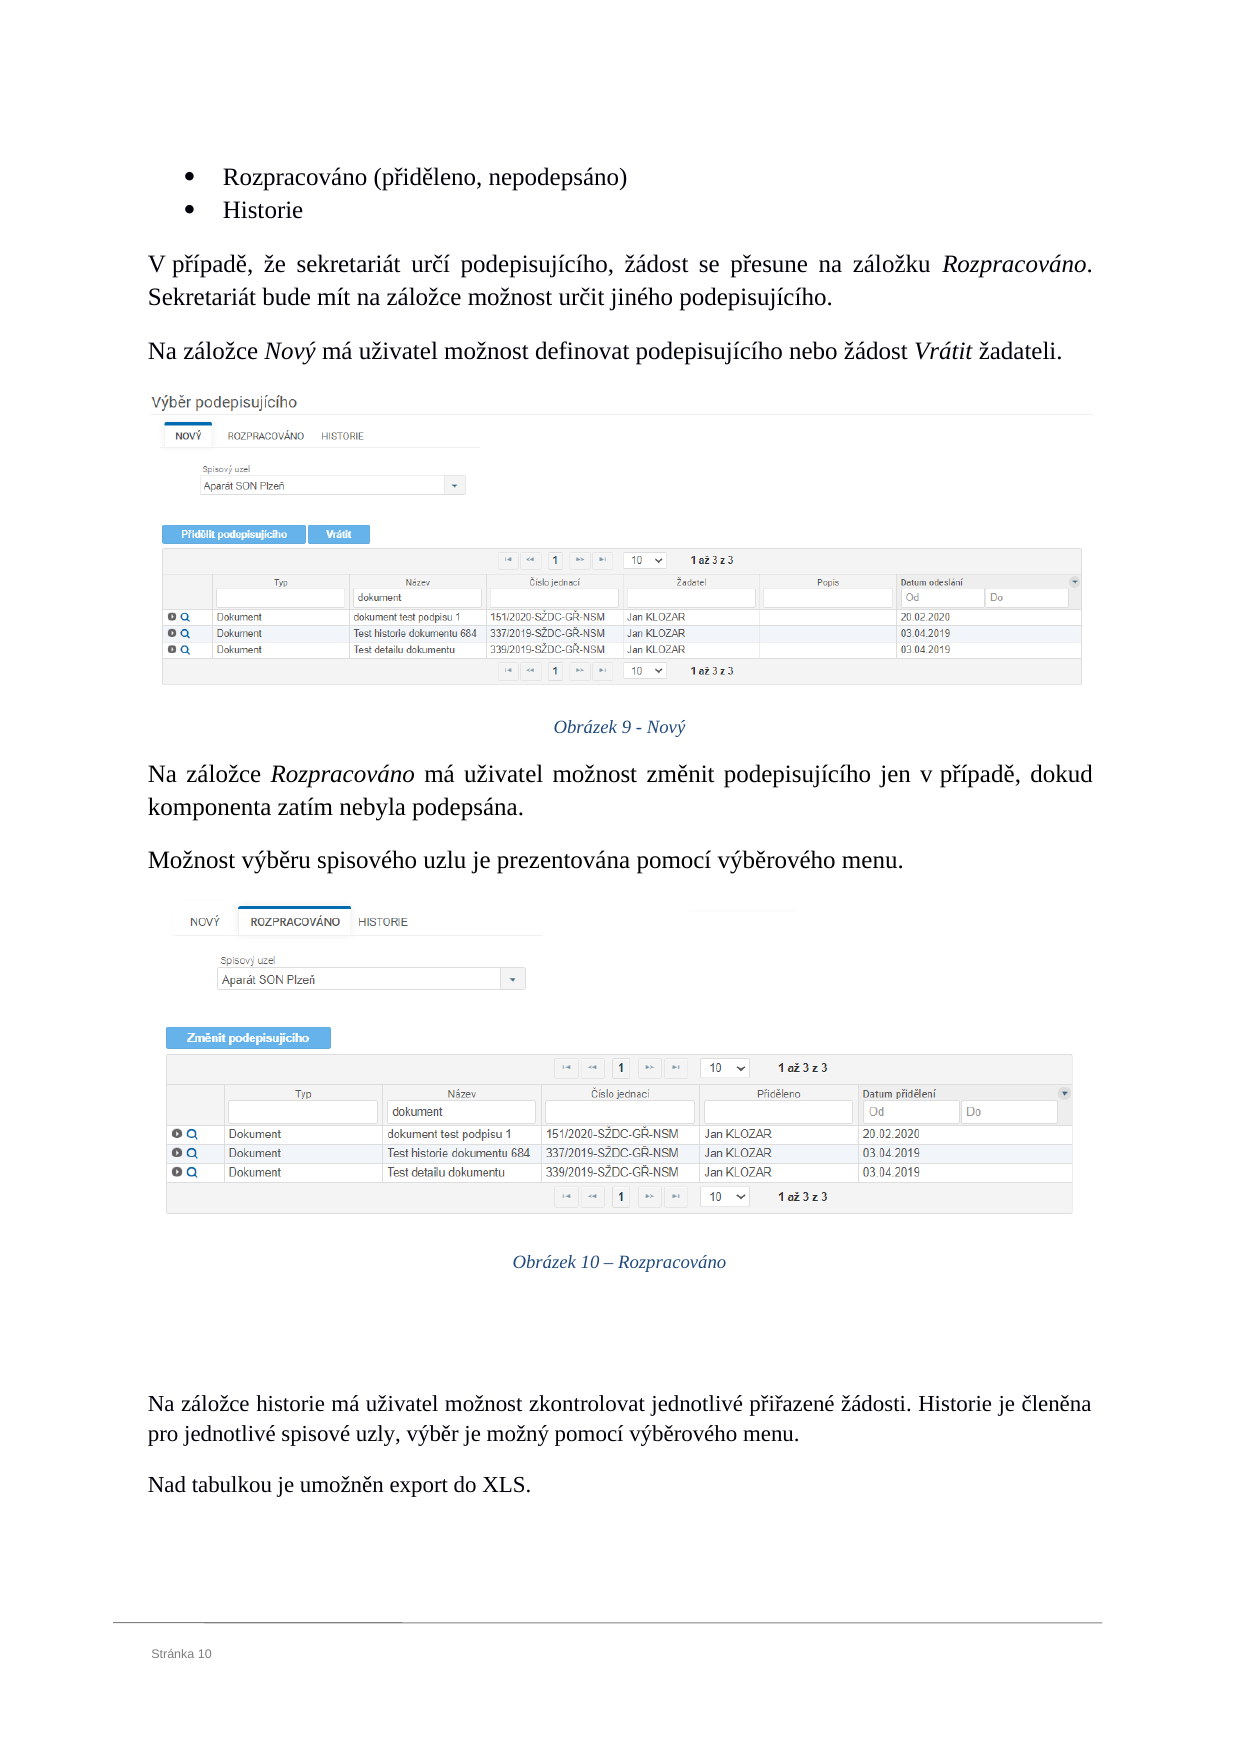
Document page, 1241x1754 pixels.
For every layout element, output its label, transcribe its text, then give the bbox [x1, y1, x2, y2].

text Na záložce historie má uživatel možnost zkontrolovat jednotlivé přiřazené žádosti. Historie je členěna pro jednotlivé spisové uzly, výběr je možný pomocí výběrového menu. [148, 1390, 1093, 1446]
text Možnost výběru spisového uzlu je prezentována pomocí výběrového menu. [148, 846, 1093, 874]
picture [147, 390, 1093, 692]
text Na záložce Nový má uživatel možnost definovat podepisujícího nebo žádost Vrátit žadateli. [148, 336, 1093, 365]
text Nad tabulkou je umožněn export do XLS. [148, 1471, 1093, 1497]
list Historie [185, 196, 1093, 224]
list Rozpracováno (přiděleno, nepodepsáno) [185, 162, 1093, 191]
text Na záložce Rozpracováno má uživatel možnost změnit podepisujícího jen v případě, dokud komponenta zatím nebyla podepsána. [148, 759, 1093, 820]
text V případě, že sekretariát určí podepisujícího, žádost se přesune na záložku Rozpracováno. Sekretariát bude mít na záložce možnost určit jiného podepisujícího. [148, 249, 1093, 311]
picture [148, 899, 1092, 1226]
